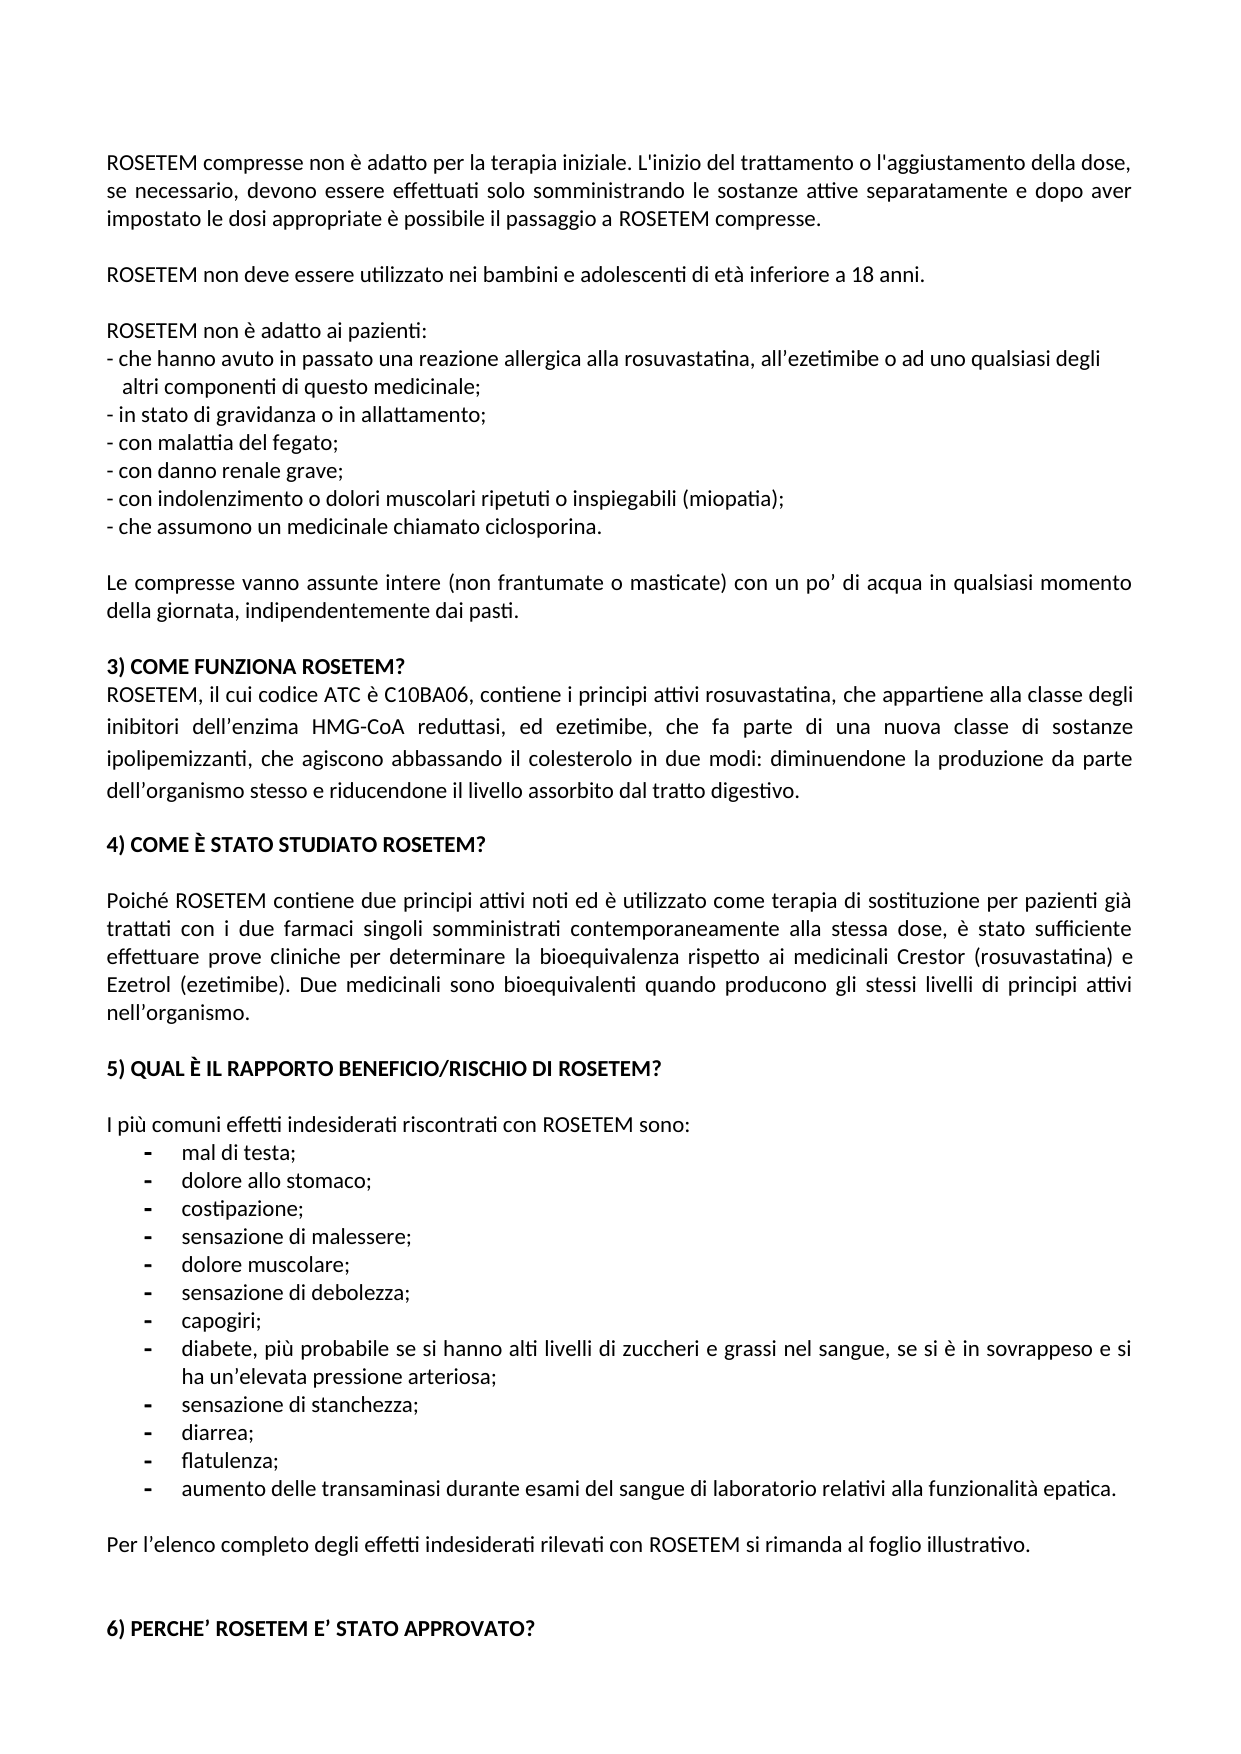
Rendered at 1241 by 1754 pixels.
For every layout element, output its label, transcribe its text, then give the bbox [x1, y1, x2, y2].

text - che assumono un medicinale chiamato ciclosporina. [106, 512, 1134, 540]
list dolore allo stomaco; [144, 1166, 1134, 1194]
text - con malattia del fegato; [106, 428, 1134, 456]
text Per l’elenco completo degli effetti indesiderati rilevati con ROSETEM si rimanda al foglio illustrativo. [106, 1530, 1134, 1558]
list costipazione; [144, 1194, 1134, 1222]
text 4) COME È STATO STUDIATO ROSETEM? [106, 830, 1134, 858]
list sensazione di debolezza; [144, 1278, 1134, 1306]
text 6) PERCHE’ ROSETEM E’ STATO APPROVATO? [106, 1614, 1134, 1642]
text - in stato di gravidanza o in allattamento; [106, 400, 1134, 428]
text I più comuni effetti indesiderati riscontrati con ROSETEM sono: [106, 1110, 1134, 1138]
list dolore muscolare; [144, 1250, 1134, 1278]
list flatulenza; [144, 1446, 1134, 1474]
list capogiri; [144, 1306, 1134, 1334]
text - che hanno avuto in passato una reazione allergica alla rosuvastatina, all’ezetimibe o ad uno qualsiasi degli [106, 344, 1134, 372]
list aumento delle transaminasi durante esami del sangue di laboratorio relativi alla funzionalità epatica. [144, 1474, 1134, 1502]
list mal di testa; [144, 1138, 1134, 1166]
text Le compresse vanno assunte intere (non frantumate o masticate) con un po’ di acqua in qualsiasi momento della giornata, indipendentemente dai pasti. [106, 568, 1134, 624]
text 5) QUAL È IL RAPPORTO BENEFICIO/RISCHIO DI ROSETEM? [106, 1054, 1134, 1082]
text Poiché ROSETEM contiene due principi attivi noti ed è utilizzato come terapia di sostituzione per pazienti già trattati con i due farmaci singoli somministrati contemporaneamente alla stessa dose, è stato sufficiente effettuare prove cliniche per determinare la bioequivalenza rispetto ai medicinali Crestor (rosuvastatina) e Ezetrol (ezetimibe). Due medicinali sono bioequivalenti quando producono gli stessi livelli di principi attivi nell’organismo. [106, 886, 1134, 1026]
list diarrea; [144, 1418, 1134, 1446]
text ROSETEM non deve essere utilizzato nei bambini e adolescenti di età inferiore a 18 anni. [106, 260, 1134, 288]
text ROSETEM compresse non è adatto per la terapia iniziale. L'inizio del trattamento o l'aggiustamento della dose, se necessario, devono essere effettuati solo somministrando le sostanze attive separatamente e dopo aver impostato le dosi appropriate è possibile il passaggio a ROSETEM compresse. [106, 148, 1134, 232]
text ROSETEM non è adatto ai pazienti: [106, 316, 1134, 344]
text - con indolenzimento o dolori muscolari ripetuti o inspiegabili (miopatia); [106, 484, 1134, 512]
text altri componenti di questo medicinale; [106, 372, 1134, 400]
text - con danno renale grave; [106, 456, 1134, 484]
list diabete, più probabile se si hanno alti livelli di zuccheri e grassi nel sangue, se si è in sovrappeso e si ha un’elevata pressione arteriosa; [144, 1334, 1134, 1390]
list sensazione di malessere; [144, 1222, 1134, 1250]
list sensazione di stanchezza; [144, 1390, 1134, 1418]
text ROSETEM, il cui codice ATC è C10BA06, contiene i principi attivi rosuvastatina, che appartiene alla classe degli inibitori dell’enzima HMG-CoA reduttasi, ed ezetimibe, che fa parte di una nuova classe di sostanze ipolipemizzanti, che agiscono abbassando il colesterolo in due modi: diminuendone la produzione da parte dell’organismo stesso e riducendone il livello assorbito dal tratto digestivo. [106, 680, 1134, 805]
text 3) COME FUNZIONA ROSETEM? [106, 652, 1134, 680]
